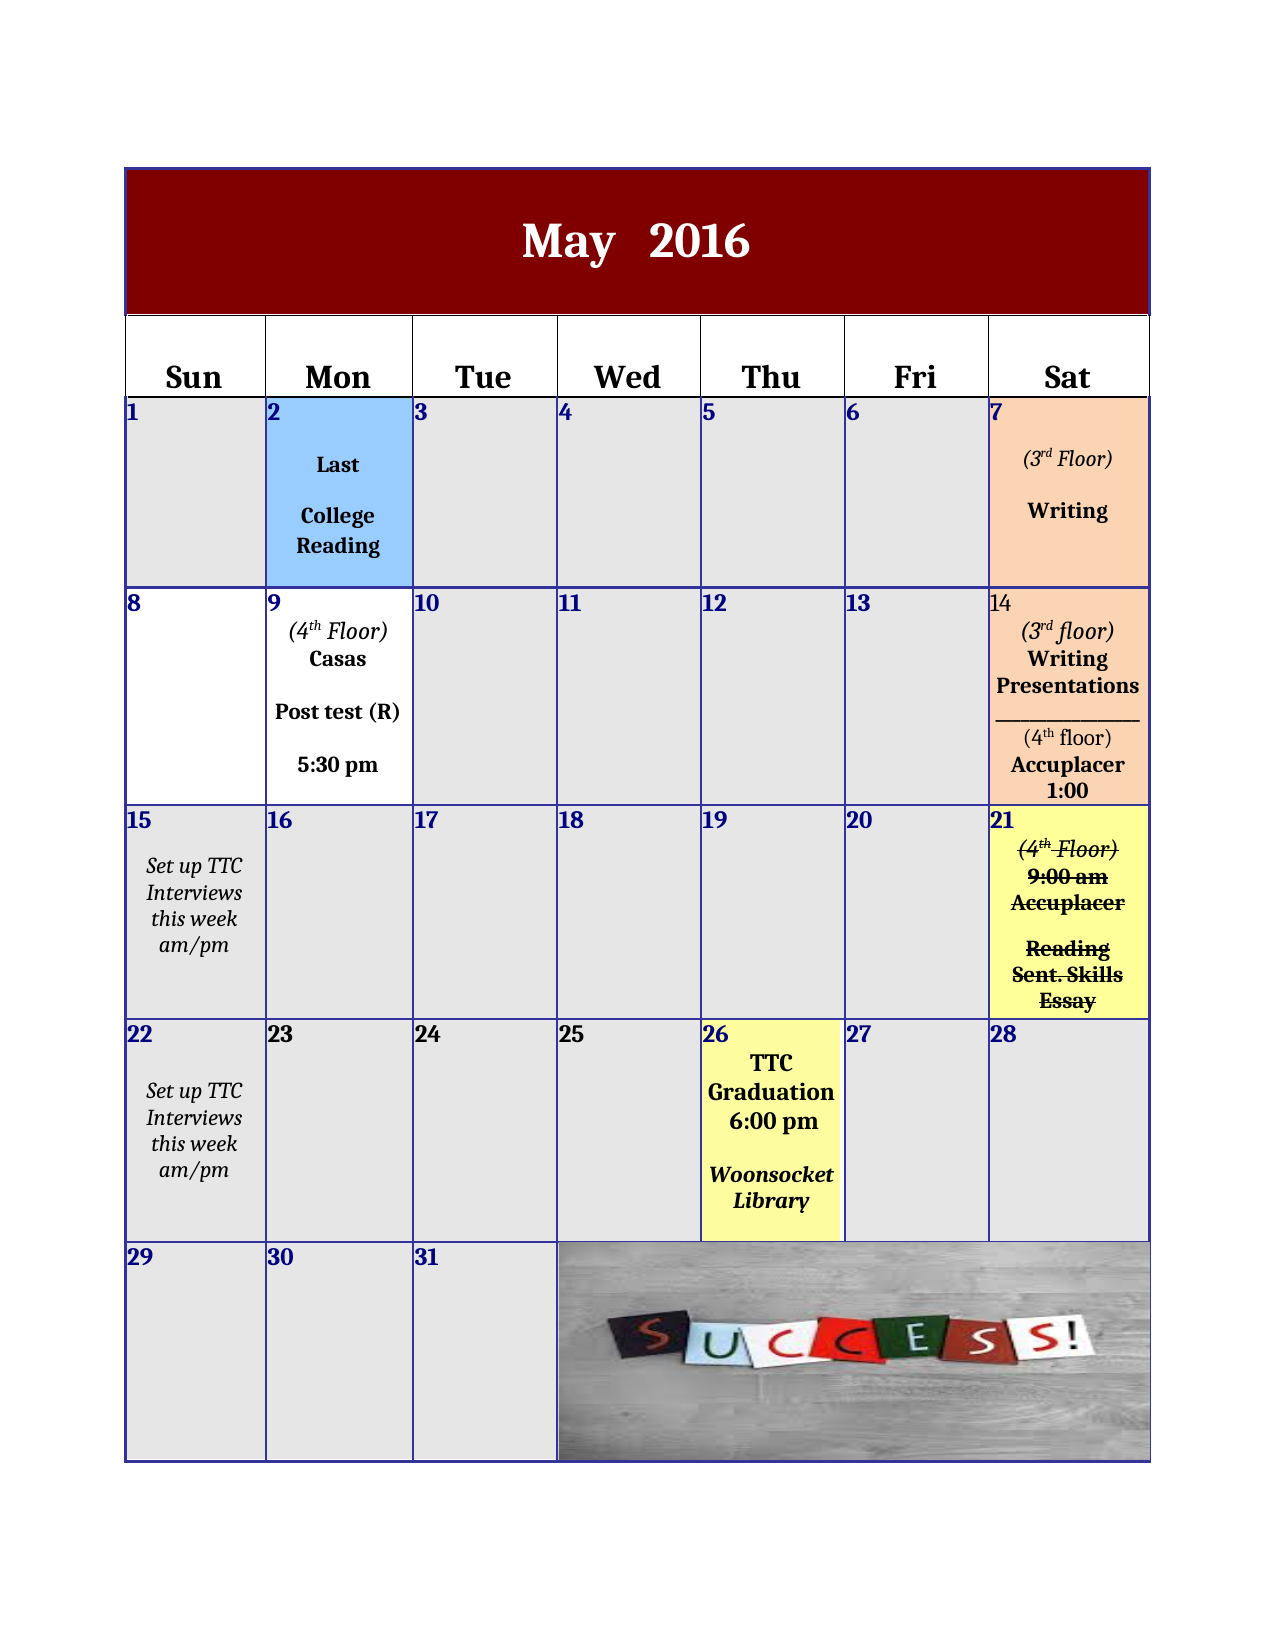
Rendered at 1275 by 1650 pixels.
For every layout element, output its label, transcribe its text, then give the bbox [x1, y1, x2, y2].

table_cell 22 Set up TTC Interviews this week am/pm [127, 1020, 265, 1241]
table_cell 10 [414, 589, 556, 804]
table_cell 29 [127, 1243, 265, 1459]
table_cell 27 [846, 1020, 988, 1241]
table_cell 12 [702, 589, 844, 804]
table_cell 31 [414, 1243, 556, 1459]
table_cell 20 [846, 806, 988, 1018]
table_cell 30 [267, 1243, 412, 1459]
table_cell 9 (4th Floor) Casas Post test (R) 5:30 pm [267, 589, 412, 804]
table_cell 18 [558, 806, 700, 1018]
table_cell 4 [558, 398, 700, 586]
table_cell Mon [266, 316, 412, 396]
table_cell 24 [414, 1020, 556, 1241]
table_cell 21 (4th Floor) 9:00 am Accuplacer Reading Sent. Skills Essay [990, 806, 1148, 1018]
table_cell 14 (3rd floor) Writing Presentations _________________ (4th floor) Accuplacer 1:00 [990, 589, 1148, 804]
table_cell 25 [558, 1020, 700, 1241]
table_cell 8 [127, 589, 265, 804]
table_cell 3 [414, 398, 556, 586]
table_cell 19 [702, 806, 844, 1018]
table_cell Sat [989, 315, 1149, 396]
table_cell 5 [702, 398, 844, 586]
table_cell 11 [558, 589, 700, 804]
table_cell Thu [701, 316, 844, 396]
table_cell 17 [414, 806, 556, 1018]
table_cell 7 (3rd Floor) Writing [990, 396, 1148, 586]
table_cell 16 [267, 806, 412, 1018]
table_cell Sun [126, 316, 265, 396]
table_cell 28 [990, 1020, 1148, 1241]
table_cell 1 [127, 397, 265, 586]
table_cell Tue [413, 316, 557, 396]
table_cell 2 Last College Reading [267, 398, 412, 586]
picture [558, 1242, 1150, 1460]
table_cell 23 [267, 1020, 412, 1241]
table_cell 6 [846, 398, 988, 586]
table_cell 15 Set up TTC Interviews this week am/pm [127, 806, 265, 1018]
table_cell Wed [558, 316, 700, 396]
table_cell Fri [845, 316, 988, 396]
table_cell 13 [846, 589, 988, 804]
table_header May 2016 [127, 170, 1148, 314]
